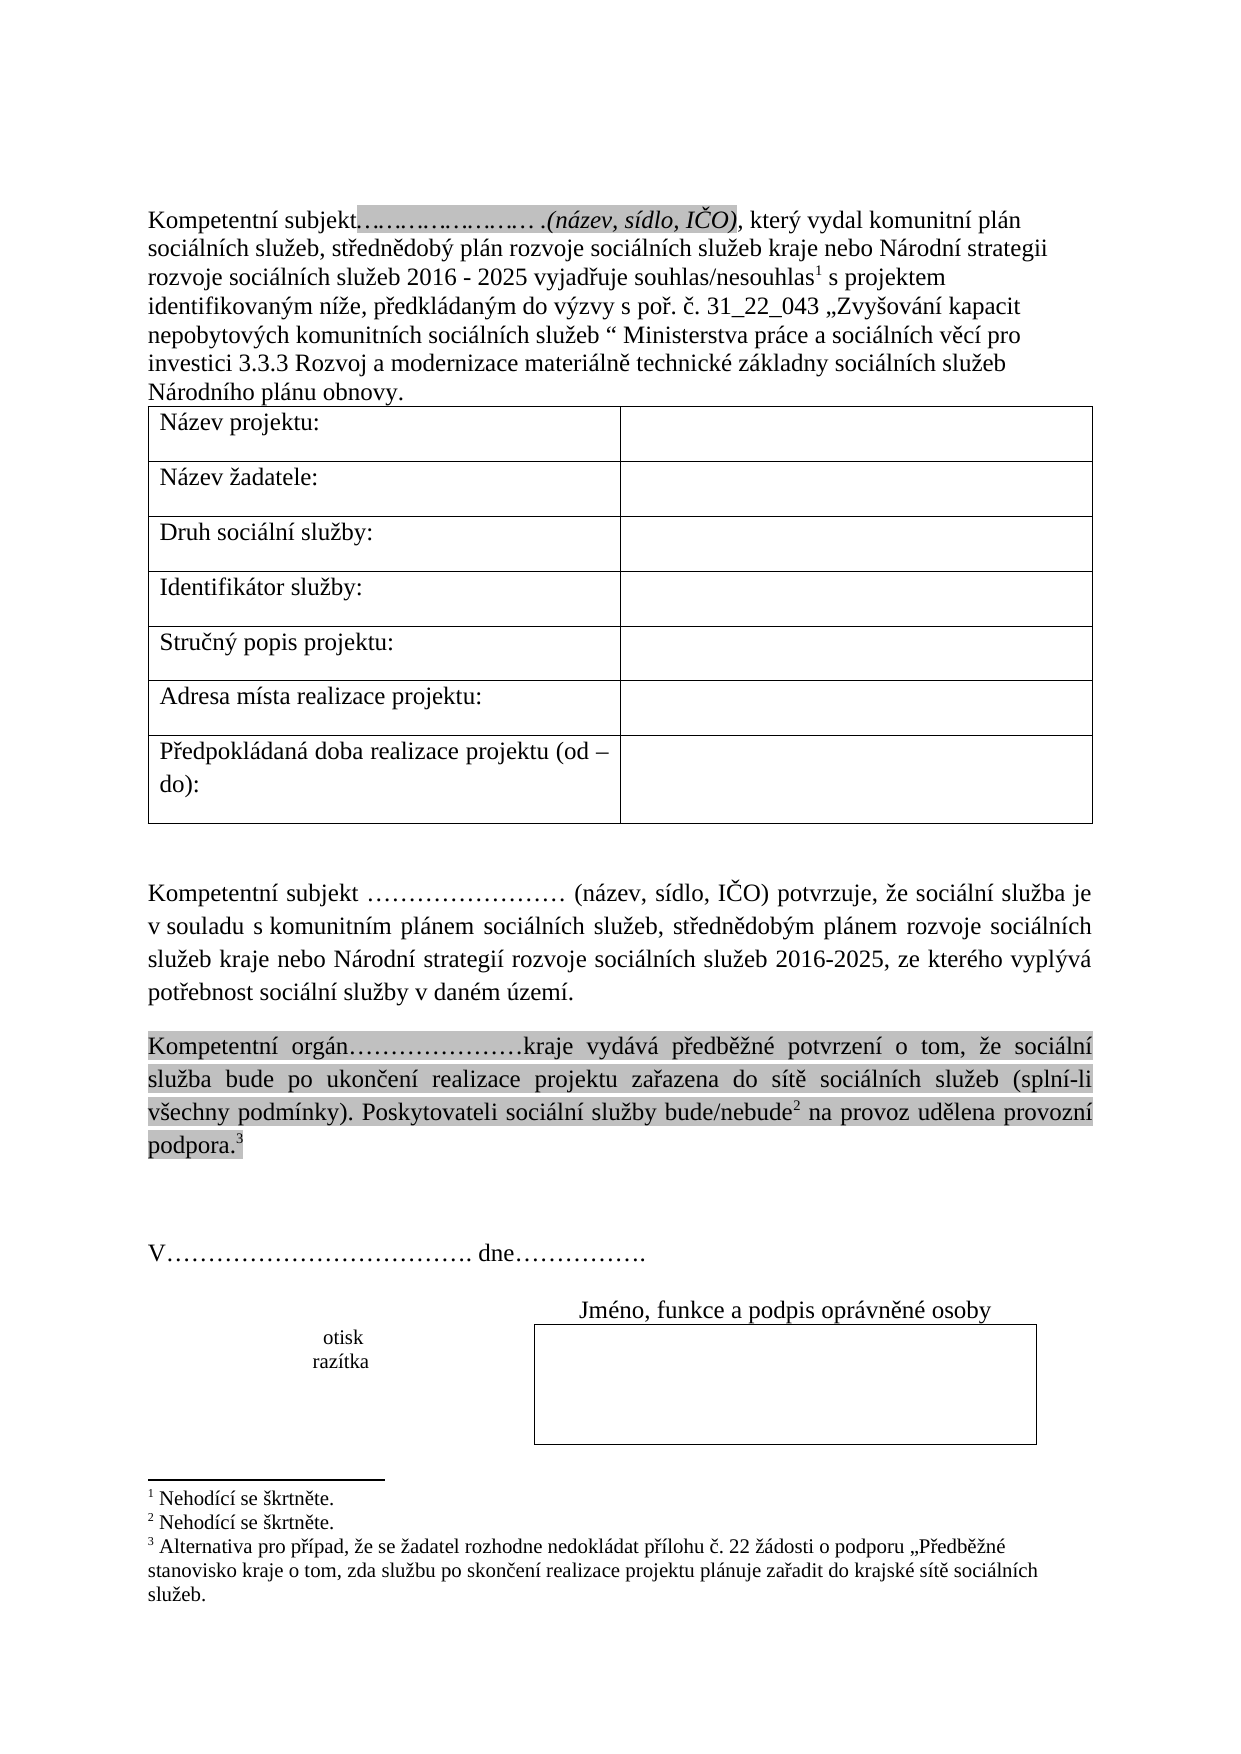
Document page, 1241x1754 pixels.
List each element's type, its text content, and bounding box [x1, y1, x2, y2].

table_cell Předpokládaná doba realizace projektu (od – do): [149, 736, 620, 823]
table_cell Identifikátor služby: [149, 572, 620, 626]
text Jméno, funkce a podpis oprávněné osoby [148, 1295, 1093, 1324]
table_cell Adresa místa realizace projektu: [149, 681, 620, 735]
table_cell Stručný popis projektu: [149, 627, 620, 680]
table_cell [621, 681, 1092, 735]
table_cell [621, 736, 1092, 823]
table_cell Druh sociální služby: [149, 517, 620, 571]
table_header [535, 1325, 1036, 1444]
text Kompetentní orgán…………………kraje vydává předběžné potvrzení o tom, že sociální služba bude po ukončení realizace projektu zařazena do sítě sociálních služeb (splní-li všechny podmínky). Poskytovateli sociální služby bude/nebude na provoz udělena provozní podpora. [148, 1126, 1093, 1159]
table_cell [621, 572, 1092, 626]
table_cell Název žadatele: [149, 462, 620, 516]
table_header otisk razítka [150, 1324, 534, 1444]
table_header Název projektu: [149, 407, 620, 461]
text V………………………………. dne……………. [148, 1238, 1093, 1267]
table_cell [621, 462, 1092, 516]
table_header [621, 407, 1092, 461]
text Kompetentní subjekt …………………… (název, sídlo, IČO) potvrzuje, že sociální služba je v souladu s komunitním plánem sociálních služeb, střednědobým plánem rozvoje sociálních služeb kraje nebo Národní strategií rozvoje sociálních služeb 2016-2025, ze kterého vyplývá potřebnost sociální služby v daném území. [148, 878, 1093, 1006]
text Kompetentní subjekt…………………… .(název, sídlo, IČO), který vydal komunitní plán sociálních služeb, střednědobý plán rozvoje sociálních služeb kraje nebo Národní strategii rozvoje sociálních služeb 2016 - 2025 vyjadřuje souhlas/nesouhlas s projektem identifikovaným níže, předkládaným do výzvy s poř. č. 31_22_043 „Zvyšování kapacit nepobytových komunitních sociálních služeb “ Ministerstva práce a sociálních věcí pro investici 3.3.3 Rozvoj a modernizace materiálně technické základny sociálních služeb Národního plánu obnovy. [148, 205, 1093, 406]
table_cell [621, 517, 1092, 571]
table_cell [621, 627, 1092, 680]
